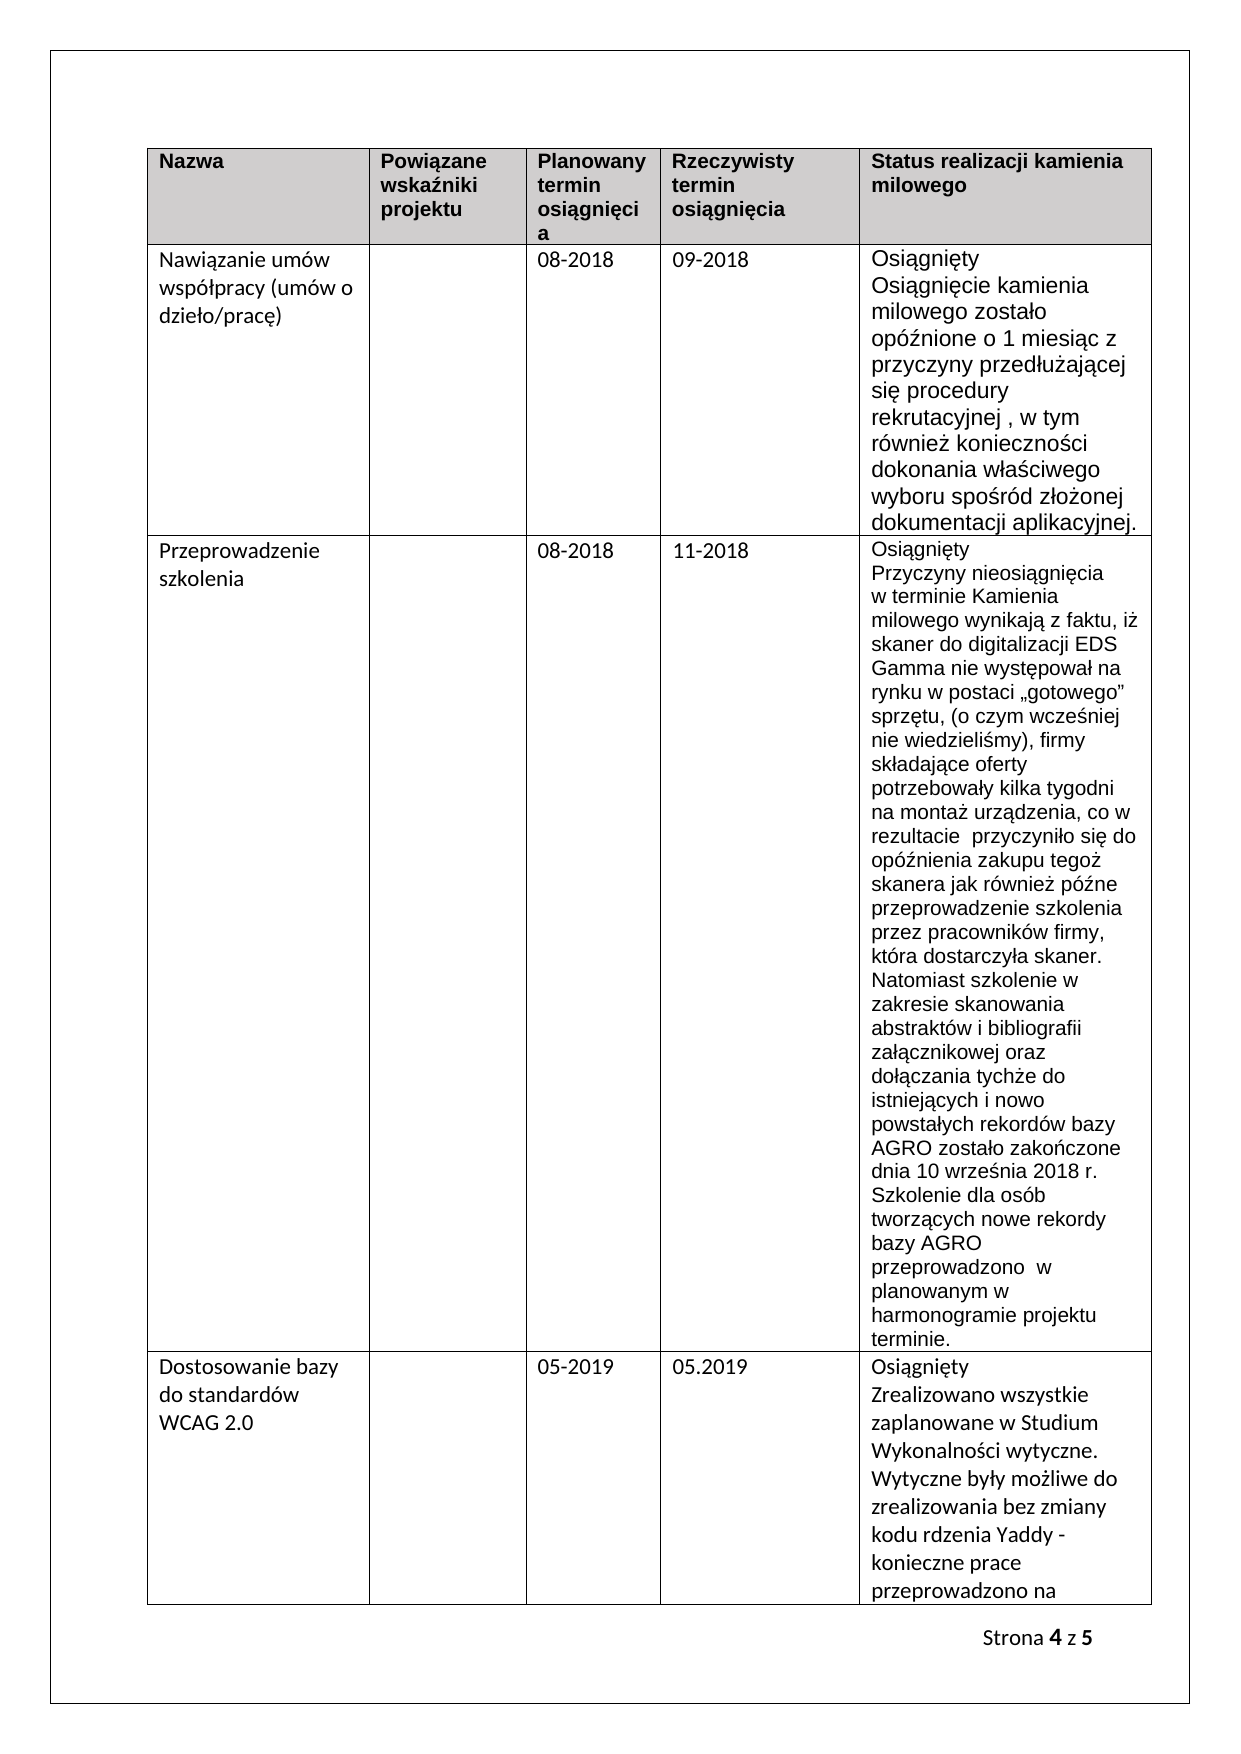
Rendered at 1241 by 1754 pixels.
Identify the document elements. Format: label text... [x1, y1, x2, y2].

table_cell 11-2018 [661, 536, 859, 1351]
table_cell 08-2018 [527, 536, 660, 1351]
table_cell Osiągnięty Osiągnięcie kamienia milowego zostało opóźnione o 1 miesiąc z przyczyny przedłużającej się procedury rekrutacyjnej , w tym również konieczności dokonania właściwego wyboru spośród złożonej dokumentacji aplikacyjnej. [860, 245, 1151, 535]
table_cell Przeprowadzenie szkolenia [148, 536, 369, 1351]
table_cell [370, 536, 526, 1351]
table_cell [370, 1352, 526, 1604]
table_cell [370, 245, 526, 535]
table_header Powiązane wskaźniki projektu [370, 149, 526, 244]
table_cell 05.2019 [661, 1352, 859, 1604]
table_cell 09-2018 [661, 245, 859, 535]
table_header Planowany termin osiągnięcia [527, 149, 660, 244]
table_header Nazwa [148, 149, 369, 244]
table_cell Osiągnięty Przyczyny nieosiągnięcia w terminie Kamienia milowego wynikają z faktu, iż skaner do digitalizacji EDS Gamma nie występował na rynku w postaci „gotowego” sprzętu, (o czym wcześniej nie wiedzieliśmy), firmy składające oferty potrzebowały kilka tygodni na montaż urządzenia, co w rezultacie przyczyniło się do opóźnienia zakupu tegoż skanera jak również późne przeprowadzenie szkolenia przez pracowników firmy, która dostarczyła skaner. Natomiast szkolenie w zakresie skanowania abstraktów i bibliografii załącznikowej oraz dołączania tychże do istniejących i nowo powstałych rekordów bazy AGRO zostało zakończone dnia 10 września 2018 r. Szkolenie dla osób tworzących nowe rekordy bazy AGRO przeprowadzono w planowanym w harmonogramie projektu terminie. [860, 536, 1151, 1351]
table_cell 05-2019 [527, 1352, 660, 1604]
table_header Status realizacji kamienia milowego [860, 149, 1151, 244]
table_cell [860, 1352, 1151, 1604]
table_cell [148, 1352, 369, 1604]
table_cell Nawiązanie umów współpracy (umów o dzieło/pracę) [148, 245, 369, 535]
table_cell 08-2018 [527, 245, 660, 535]
table_header Rzeczywisty termin osiągnięcia [661, 149, 859, 244]
